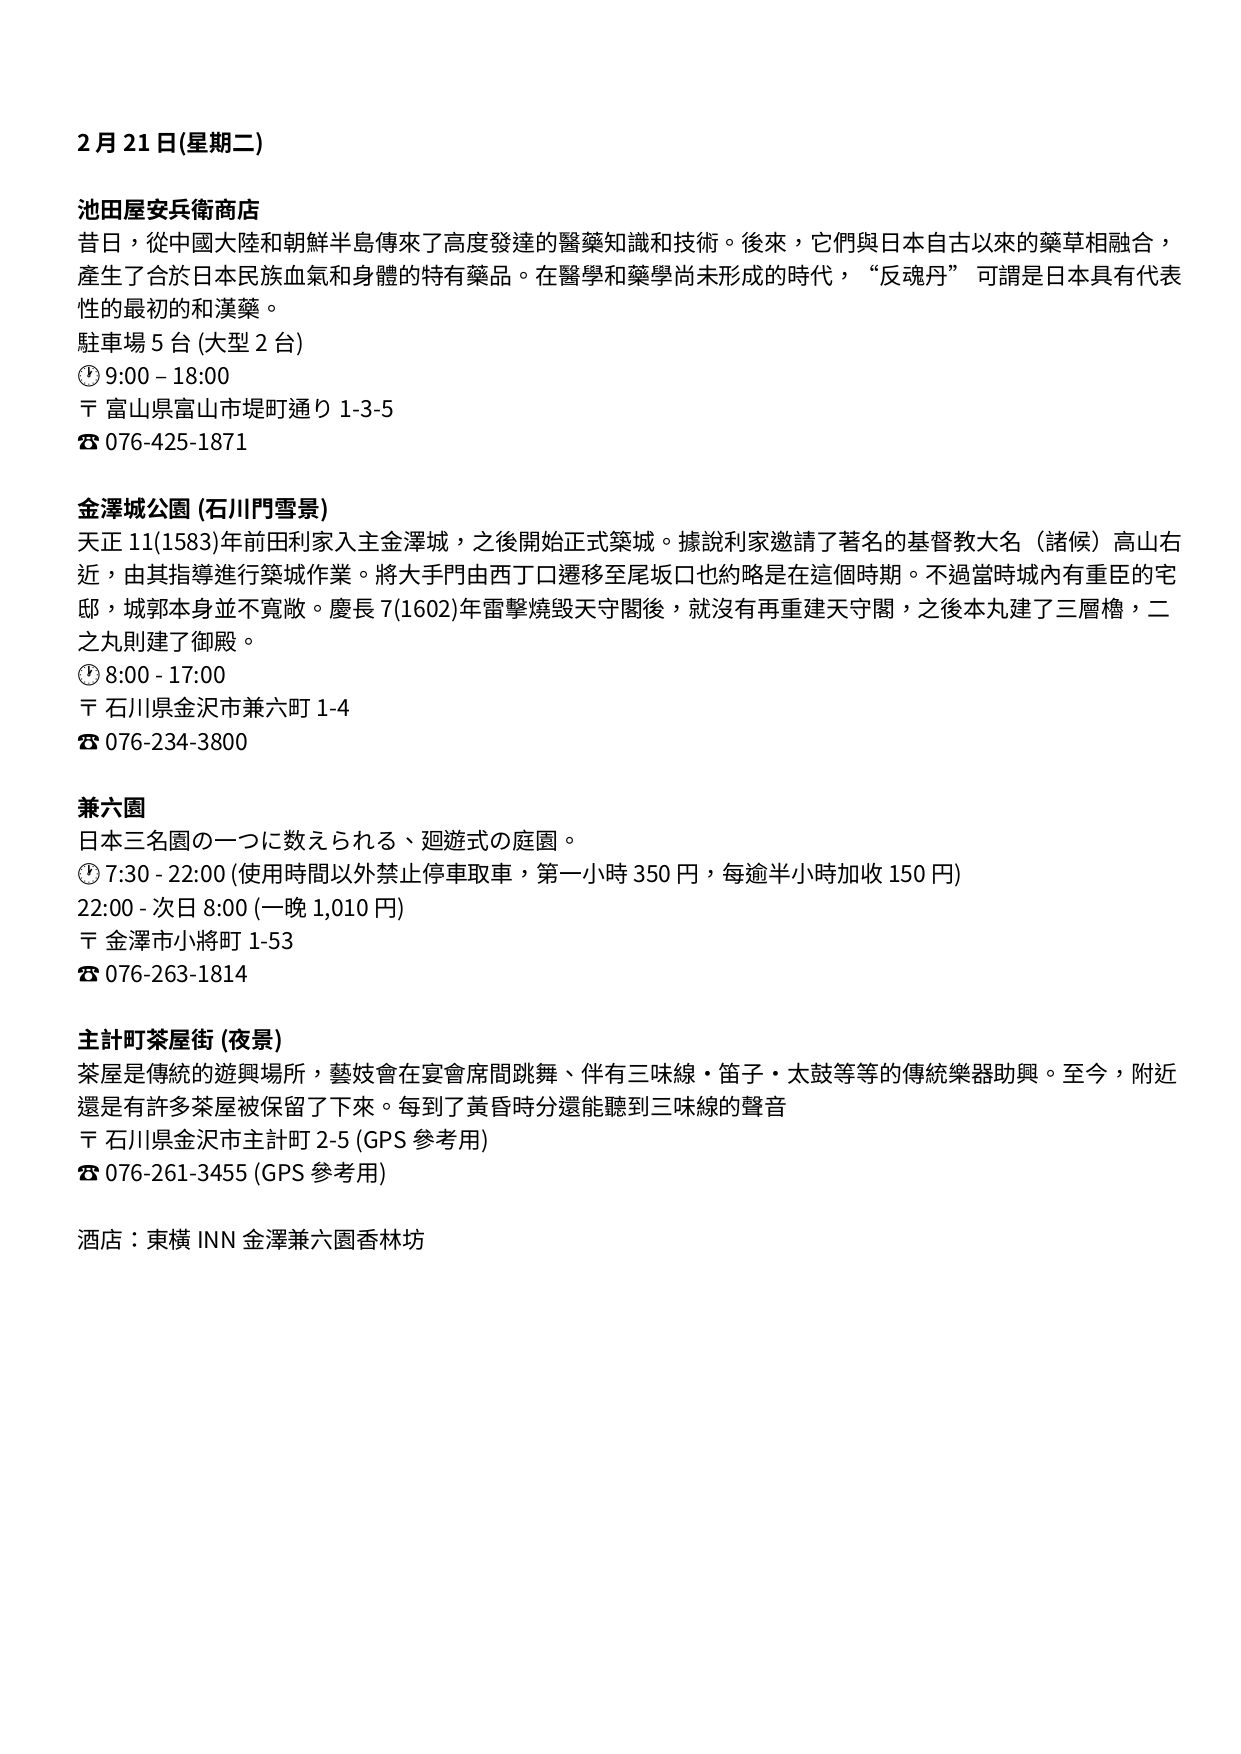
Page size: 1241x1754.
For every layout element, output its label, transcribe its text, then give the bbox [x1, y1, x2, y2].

text 🕐 8:00 - 17:00 [77, 657, 1188, 690]
text ☎ 076-261-3455 (GPS 參考用) [77, 1155, 1188, 1188]
text 〒 石川県金沢市主計町 2-5 (GPS 參考用) [77, 1122, 1188, 1155]
text 〒 金澤市小將町 1-53 [77, 923, 1188, 956]
text ☎ 076-425-1871 [77, 424, 1188, 457]
text 22:00 - 次日 8:00 (一晚 1,010 円) [77, 889, 1188, 923]
text 日本三名園の一つに数えられる、廻遊式の庭園。 [77, 823, 1188, 856]
text 駐車場 5 台 (大型 2 台) [77, 324, 1188, 358]
text 昔日，從中國大陸和朝鮮半島傳來了高度發達的醫藥知識和技術。後來，它們與日本自古以來的藥草相融合，產生了合於日本民族血氣和身體的特有藥品。在醫學和藥學尚未形成的時代，“反魂丹” 可謂是日本具有代表性的最初的和漢藥。 [77, 225, 1188, 324]
text 天正 11(1583)年前田利家入主金澤城，之後開始正式築城。據說利家邀請了著名的基督教大名（諸候）高山右近，由其指導進行築城作業。將大手門由西丁口遷移至尾坂口也約略是在這個時期。不過當時城內有重臣的宅邸，城郭本身並不寬敞。慶長 7(1602)年雷擊燒毁天守閣後，就沒有再重建天守閣，之後本丸建了三層櫓，二之丸則建了御殿。 [77, 524, 1188, 657]
text 金澤城公園 (石川門雪景) [77, 491, 1188, 524]
text 〒 富山県富山市堤町通り 1-3-5 [77, 391, 1188, 424]
text 池田屋安兵衛商店 [77, 192, 1188, 225]
text 兼六園 [77, 790, 1188, 823]
text ☎ 076-263-1814 [77, 956, 1188, 989]
text 🕐 9:00 – 18:00 [77, 358, 1188, 391]
text 2月 21日(星期二) [77, 125, 1188, 158]
text 酒店：東橫 INN 金澤兼六園香林坊 [77, 1222, 1188, 1255]
text 〒 石川県金沢市兼六町 1-4 [77, 690, 1188, 723]
text 🕐 7:30 - 22:00 (使用時間以外禁止停車取車，第一小時 350 円，每逾半小時加收 150 円) [77, 856, 1188, 889]
text 主計町茶屋街 (夜景) [77, 1022, 1188, 1056]
text ☎ 076-234-3800 [77, 723, 1188, 757]
text 茶屋是傳統的遊興場所，藝妓會在宴會席間跳舞、伴有三味線‧笛子‧太鼓等等的傳統樂器助興。至今，附近還是有許多茶屋被保留了下來。每到了黃昏時分還能聽到三味線的聲音 [77, 1056, 1188, 1122]
